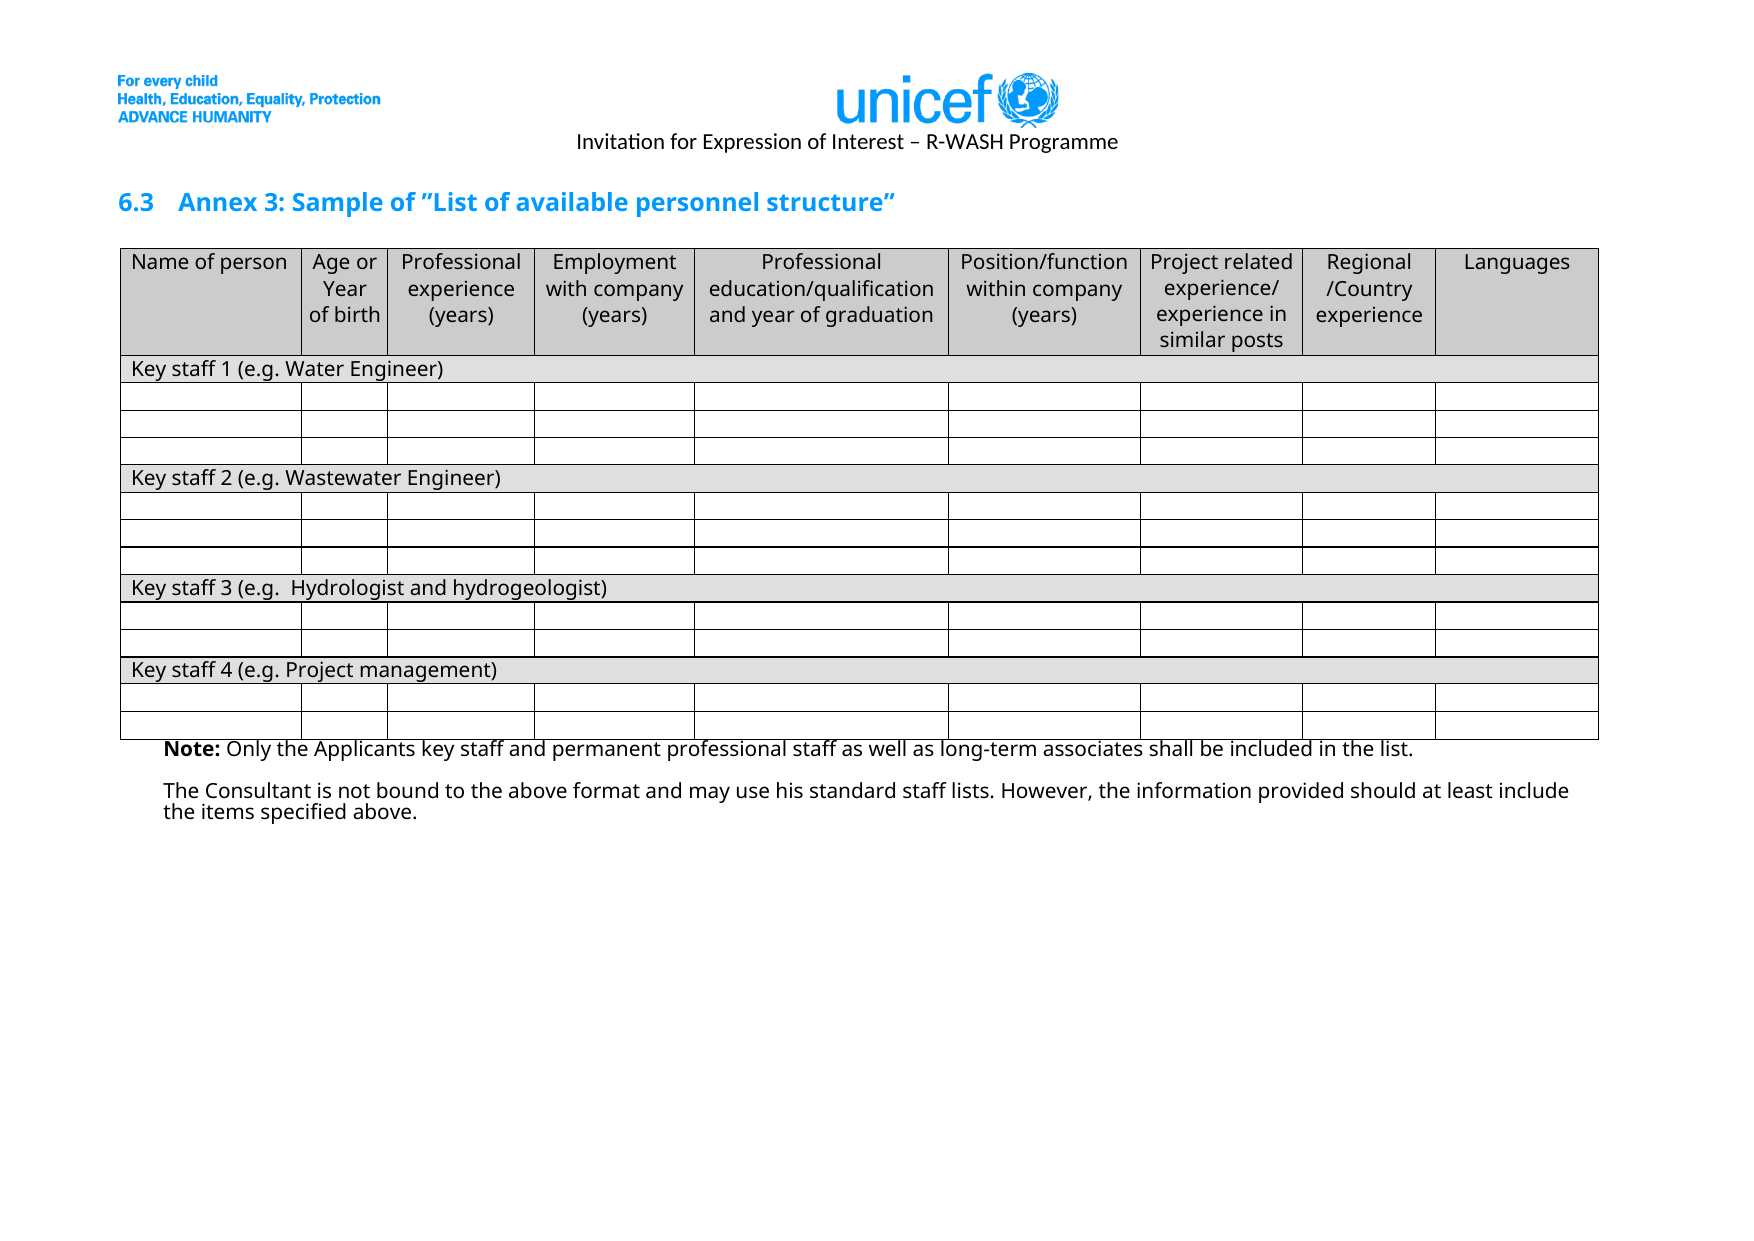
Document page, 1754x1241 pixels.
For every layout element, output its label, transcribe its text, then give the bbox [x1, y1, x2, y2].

table_cell Key staff 2 (e.g. Wastewater Engineer) [121, 465, 1598, 492]
table_cell [1436, 438, 1598, 464]
table_cell [121, 548, 301, 574]
table_cell [949, 493, 1140, 519]
table_cell [695, 684, 948, 711]
table_cell [1141, 548, 1302, 574]
table_cell Key staff 1 (e.g. Water Engineer) [121, 356, 1598, 382]
table_cell [121, 438, 301, 464]
table_cell [535, 493, 694, 519]
table_cell [1141, 684, 1302, 711]
table_cell [695, 520, 948, 546]
table_cell [1436, 411, 1598, 437]
table_cell [535, 438, 694, 464]
table_cell [1436, 383, 1598, 410]
table_cell [695, 383, 948, 410]
table_cell [535, 684, 694, 711]
table_cell [121, 712, 301, 739]
table_cell [1303, 520, 1435, 546]
table_cell [388, 520, 534, 546]
table_cell [1141, 411, 1302, 437]
table_cell [121, 684, 301, 711]
table_header Employment with company (years) [535, 249, 694, 355]
table_cell [302, 712, 387, 739]
table_cell [1141, 438, 1302, 464]
table_cell [535, 603, 694, 629]
table_cell [1303, 493, 1435, 519]
table_cell [388, 603, 534, 629]
table_cell [302, 411, 387, 437]
table_cell [1141, 630, 1302, 656]
table_header Professional experience (years) [388, 249, 534, 355]
table_cell [1141, 493, 1302, 519]
text Note: Only the Applicants key staff and permanent professional staff as well as long-term associates shall be included in the list. [163, 740, 1577, 761]
table_cell [949, 603, 1140, 629]
table_header Name of person [121, 249, 301, 355]
table_cell [949, 548, 1140, 574]
table_cell [535, 712, 694, 739]
table_cell [302, 493, 387, 519]
table_cell [388, 493, 534, 519]
table_cell [535, 548, 694, 574]
table_cell [949, 630, 1140, 656]
table_cell [535, 630, 694, 656]
table_cell [949, 411, 1140, 437]
table_cell [695, 603, 948, 629]
table_cell [388, 712, 534, 739]
table_cell [1436, 520, 1598, 546]
table_cell [1436, 548, 1598, 574]
table_cell [388, 383, 534, 410]
table_cell [121, 383, 301, 410]
table_cell Key staff 3 (e.g. Hydrologist and hydrogeologist) [121, 575, 1598, 601]
table_header Professional education/qualification and year of graduation [695, 249, 948, 355]
table_cell [535, 383, 694, 410]
table_cell [1303, 603, 1435, 629]
text The Consultant is not bound to the above format and may use his standard staff lists. However, the information provided should at least include the items specified above. [163, 781, 1577, 824]
picture [118, 73, 1059, 128]
table_cell [1436, 712, 1598, 739]
table_cell [1303, 438, 1435, 464]
table_cell [121, 630, 301, 656]
table_cell [1303, 684, 1435, 711]
table_cell [949, 684, 1140, 711]
table_cell [302, 383, 387, 410]
table_cell [695, 712, 948, 739]
table_cell [302, 438, 387, 464]
table_cell [949, 712, 1140, 739]
table_cell [949, 520, 1140, 546]
table_cell [388, 548, 534, 574]
table_cell [695, 548, 948, 574]
table_cell [121, 520, 301, 546]
table_cell [1303, 411, 1435, 437]
table_cell [949, 438, 1140, 464]
table_cell [1303, 548, 1435, 574]
table_header Age or Year of birth [302, 249, 387, 355]
table_header Languages [1436, 249, 1598, 355]
table_cell [1303, 712, 1435, 739]
table_cell [388, 438, 534, 464]
table_header Regional /Country experience [1303, 249, 1435, 355]
table_cell Key staff 4 (e.g. Project management) [121, 658, 1598, 683]
table_cell [695, 438, 948, 464]
table_cell [302, 520, 387, 546]
table_header Project related experience/ experience in similar posts [1141, 249, 1302, 355]
table_cell [695, 630, 948, 656]
table_cell [1141, 520, 1302, 546]
table_cell [302, 603, 387, 629]
subtitle Annex 3: Sample of ”List of available personnel structure” [118, 184, 1577, 219]
table_cell [388, 411, 534, 437]
table_cell [302, 630, 387, 656]
table_cell [695, 493, 948, 519]
table_cell [388, 630, 534, 656]
table_cell [1436, 603, 1598, 629]
table_cell [302, 548, 387, 574]
table_cell [535, 520, 694, 546]
table_cell [388, 684, 534, 711]
table_cell [121, 603, 301, 629]
table_cell [121, 411, 301, 437]
table_header Position/function within company (years) [949, 249, 1140, 355]
table_cell [535, 411, 694, 437]
table_cell [121, 493, 301, 519]
table_cell [1436, 493, 1598, 519]
table_cell [1303, 383, 1435, 410]
table_cell [1436, 630, 1598, 656]
table_cell [1141, 712, 1302, 739]
table_cell [1303, 630, 1435, 656]
table_cell [949, 383, 1140, 410]
table_cell [302, 684, 387, 711]
table_cell [1436, 684, 1598, 711]
table_cell [1141, 383, 1302, 410]
table_cell [1141, 603, 1302, 629]
table_cell [695, 411, 948, 437]
